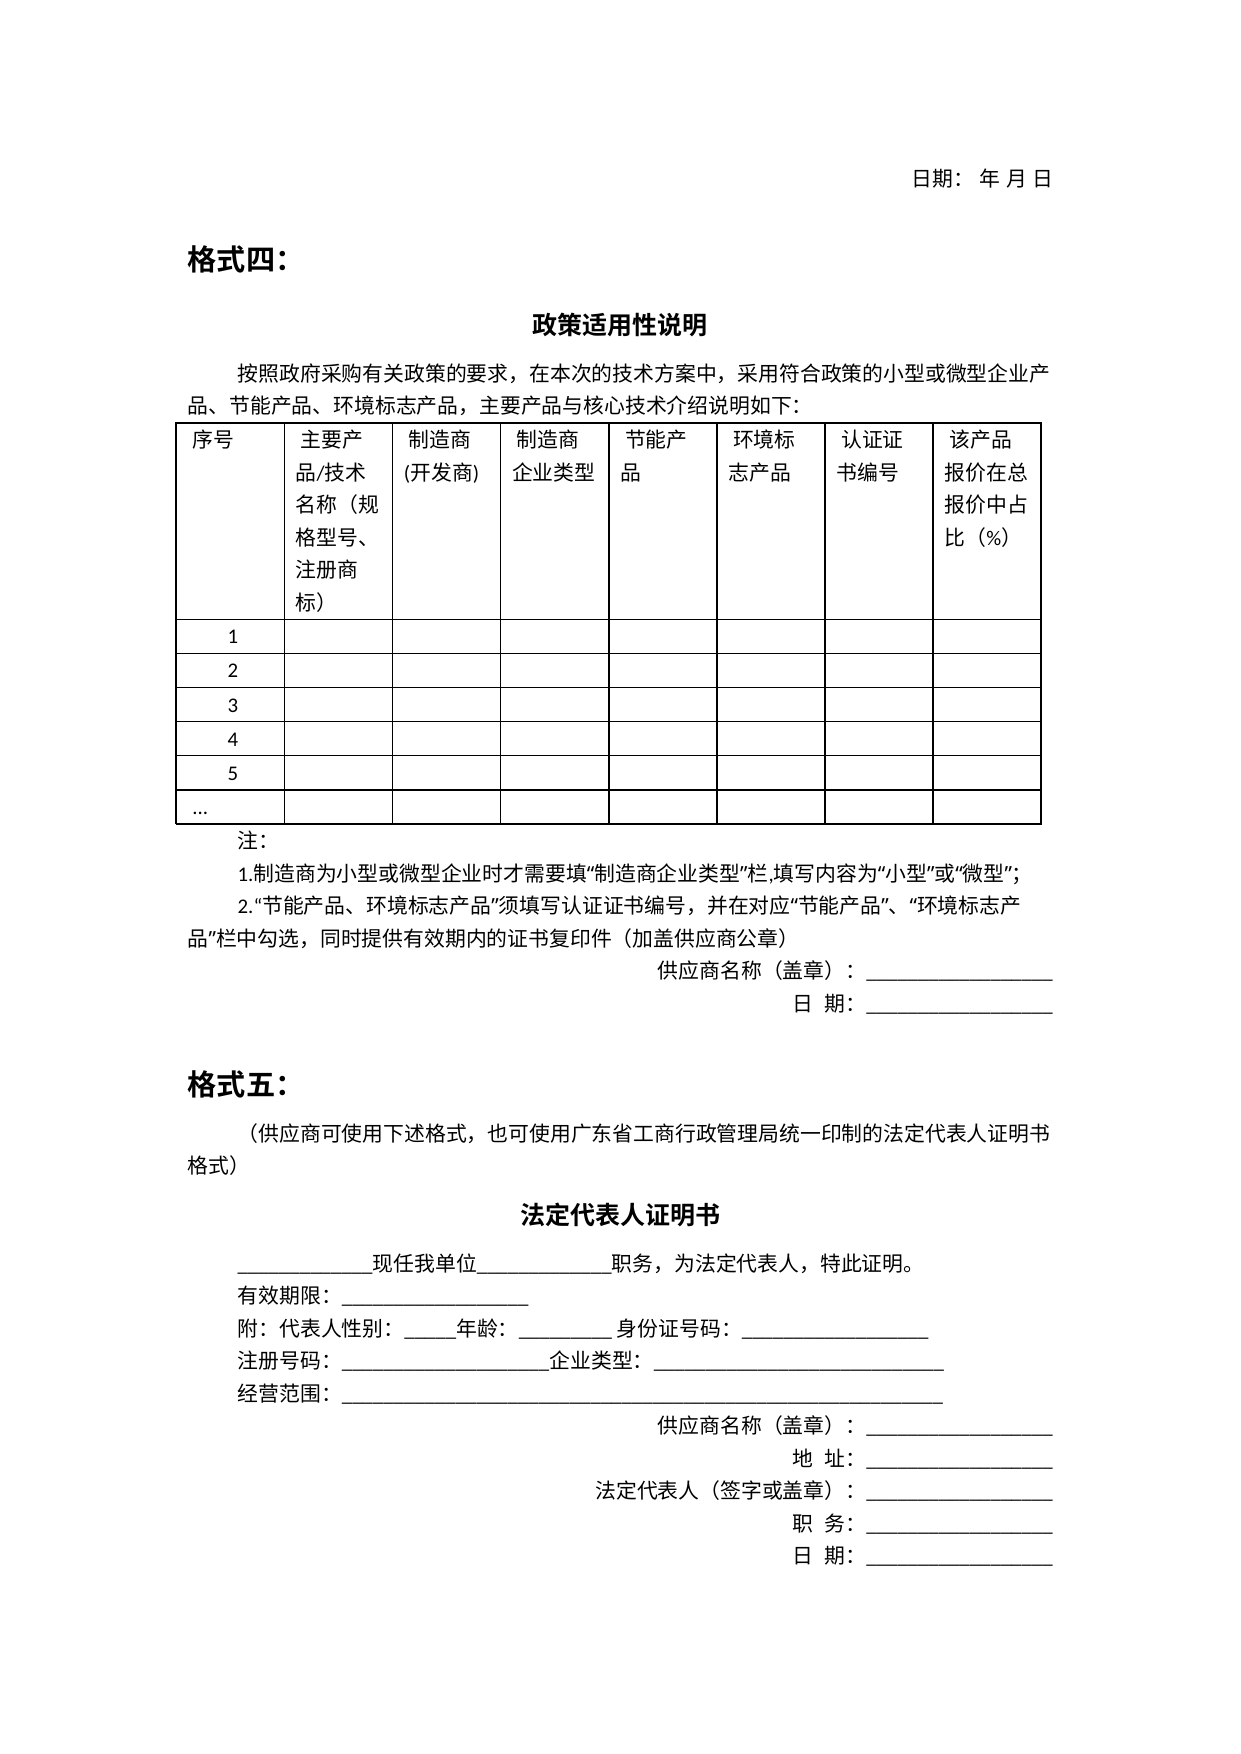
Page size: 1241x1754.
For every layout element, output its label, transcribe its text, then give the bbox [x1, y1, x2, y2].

text 格式四： [187, 227, 1053, 292]
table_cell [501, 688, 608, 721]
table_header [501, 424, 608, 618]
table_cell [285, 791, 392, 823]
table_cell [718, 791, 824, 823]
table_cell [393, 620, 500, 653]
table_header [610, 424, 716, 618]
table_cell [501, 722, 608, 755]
text 格式五： [187, 1052, 1053, 1117]
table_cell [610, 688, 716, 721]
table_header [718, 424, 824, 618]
text 地 址：__________________ [187, 1442, 1053, 1474]
text 日 期：__________________ [187, 1539, 1053, 1572]
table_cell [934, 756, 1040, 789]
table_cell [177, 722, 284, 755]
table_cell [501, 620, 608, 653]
text 职 务：__________________ [187, 1507, 1053, 1539]
text （供应商可使用下述格式，也可使用广东省工商行政管理局统一印制的法定代表人证明书格式） [187, 1117, 1053, 1182]
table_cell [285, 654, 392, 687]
text 经营范围：__________________________________________________________ [187, 1377, 1053, 1409]
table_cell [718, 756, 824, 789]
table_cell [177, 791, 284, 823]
text 日 期：__________________ [187, 987, 1053, 1019]
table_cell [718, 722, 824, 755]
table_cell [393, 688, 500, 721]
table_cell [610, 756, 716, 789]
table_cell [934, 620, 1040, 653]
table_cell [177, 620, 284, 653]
text 供应商名称（盖章）：__________________ [187, 1409, 1053, 1442]
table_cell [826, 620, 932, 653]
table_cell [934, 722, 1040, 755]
text 法定代表人证明书 [187, 1182, 1053, 1247]
text 按照政府采购有关政策的要求，在本次的技术方案中，采用符合政策的小型或微型企业产品、节能产品、环境标志产品，主要产品与核心技术介绍说明如下： [187, 357, 1053, 422]
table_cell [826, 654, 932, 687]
text 2.“节能产品、环境标志产品”须填写认证证书编号，并在对应“节能产品”、“环境标志产品”栏中勾选，同时提供有效期内的证书复印件（加盖供应商公章） [187, 889, 1053, 954]
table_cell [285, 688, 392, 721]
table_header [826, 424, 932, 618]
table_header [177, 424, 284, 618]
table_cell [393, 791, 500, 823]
text 供应商名称（盖章）：__________________ [187, 954, 1053, 987]
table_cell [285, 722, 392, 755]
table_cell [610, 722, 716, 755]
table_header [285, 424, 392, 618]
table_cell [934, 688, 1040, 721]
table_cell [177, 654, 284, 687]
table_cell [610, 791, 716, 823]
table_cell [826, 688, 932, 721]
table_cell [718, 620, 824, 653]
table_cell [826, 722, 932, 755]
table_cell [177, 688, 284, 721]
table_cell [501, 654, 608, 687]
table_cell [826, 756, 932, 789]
text 日期： 年 月 日 [187, 162, 1053, 194]
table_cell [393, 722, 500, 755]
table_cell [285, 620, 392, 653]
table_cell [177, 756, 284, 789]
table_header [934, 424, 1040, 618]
text 附：代表人性别：_____年龄：_________ 身份证号码：__________________ [187, 1312, 1053, 1344]
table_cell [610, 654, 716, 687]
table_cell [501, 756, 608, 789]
text 1.制造商为小型或微型企业时才需要填“制造商企业类型”栏,填写内容为“小型”或“微型”； [187, 857, 1053, 889]
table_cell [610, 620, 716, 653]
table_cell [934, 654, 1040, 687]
text 法定代表人（签字或盖章）：__________________ [187, 1474, 1053, 1507]
text 注册号码：____________________企业类型：____________________________ [187, 1344, 1053, 1377]
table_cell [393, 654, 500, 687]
text 有效期限：__________________ [187, 1279, 1053, 1312]
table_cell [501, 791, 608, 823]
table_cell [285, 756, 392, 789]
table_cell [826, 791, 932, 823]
text 注： [187, 824, 1053, 857]
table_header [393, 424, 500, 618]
text 政策适用性说明 [187, 292, 1053, 357]
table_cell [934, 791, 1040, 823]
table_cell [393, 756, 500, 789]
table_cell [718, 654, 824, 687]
text _____________现任我单位_____________职务，为法定代表人，特此证明。 [187, 1247, 1053, 1279]
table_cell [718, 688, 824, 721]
